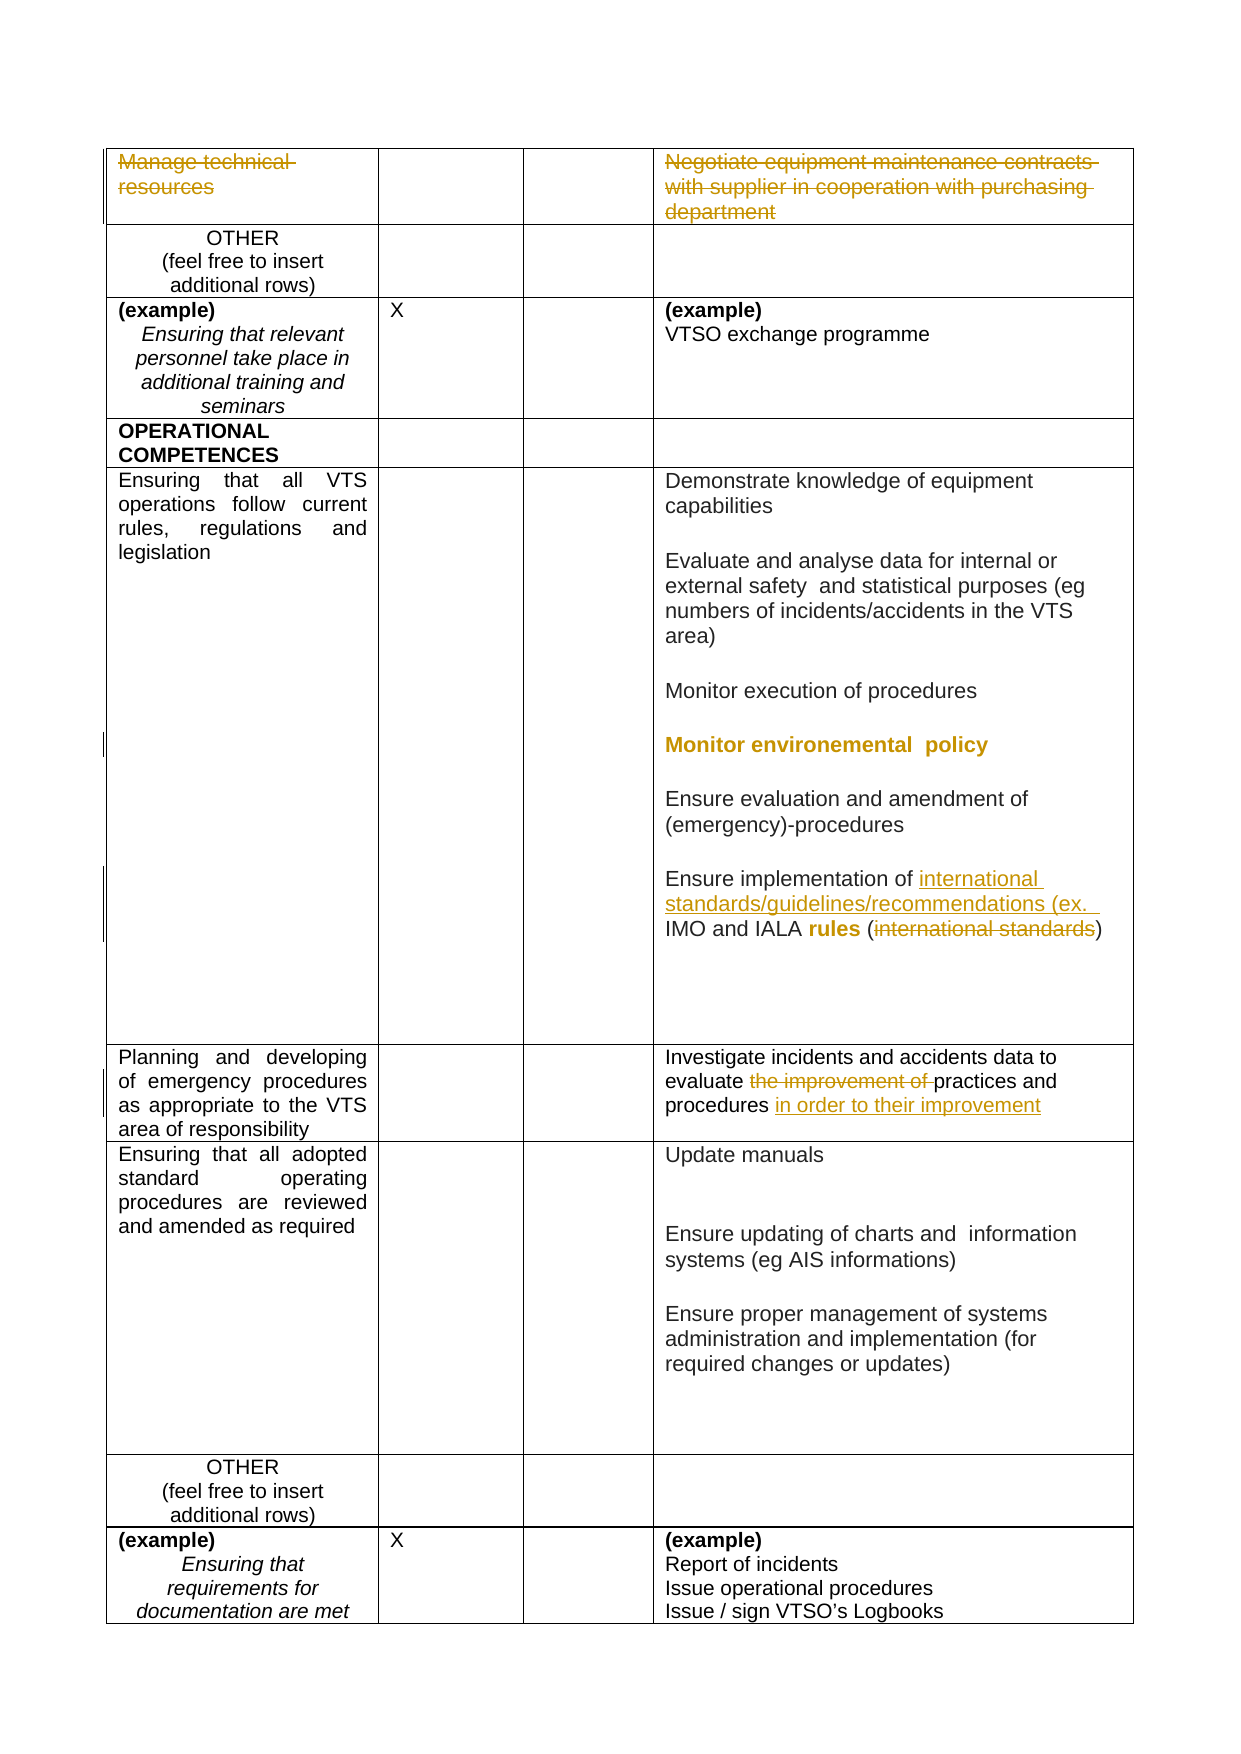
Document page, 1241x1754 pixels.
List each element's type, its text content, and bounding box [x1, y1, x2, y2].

table_cell Demonstrate knowledge of equipment capabilities Evaluate and analyse data for internal or external safety and statistical purposes (eg numbers of incidents/accidents in the VTS area) Monitor execution of procedures Monitor environemental policy Ensure evaluation and amendment of (emergency)-procedures Ensure implementation of IMO and IALA rules () [654, 468, 1133, 1044]
table_cell [379, 225, 523, 297]
table_cell X [379, 298, 523, 418]
table_cell [524, 1528, 653, 1623]
table_cell [654, 419, 1133, 467]
table_cell [654, 1455, 1133, 1526]
table_cell [524, 1045, 653, 1141]
table_cell [379, 419, 523, 467]
table_cell (example) Ensuring that relevant personnel take place in additional training and seminars [107, 298, 378, 418]
table_cell OPERATIONAL COMPETENCES [107, 419, 378, 467]
table_cell Investigate incidents and accidents data to evaluate practices and procedures [654, 1045, 1133, 1141]
table_cell [379, 468, 523, 1044]
table_cell [524, 419, 653, 467]
table_cell Ensuring that all VTS operations follow current rules, regulations and legislation [107, 468, 378, 1044]
table_cell [379, 1142, 523, 1453]
table_cell OTHER (feel free to insert additional rows) [107, 1455, 378, 1526]
table_cell (example) Ensuring that requirements for documentation are met [107, 1528, 378, 1623]
table_cell Planning and developing of emergency procedures as appropriate to the VTS area of responsibility [107, 1045, 378, 1141]
table_cell [524, 1455, 653, 1526]
table_cell [524, 1142, 653, 1453]
table_cell (example) Report of incidents Issue operational procedures Issue / sign VTSO’s Logbooks [654, 1528, 1133, 1623]
table_cell Ensuring that all adopted standard operating procedures are reviewed and amended as required [107, 1142, 378, 1453]
table_cell [107, 149, 378, 224]
table_cell [379, 149, 523, 224]
table_cell [524, 298, 653, 418]
table_cell [654, 225, 1133, 297]
table_cell [379, 1045, 523, 1141]
table_cell [379, 1455, 523, 1526]
table_cell X [379, 1528, 523, 1623]
table_cell [654, 149, 1133, 224]
table_cell OTHER (feel free to insert additional rows) [107, 225, 378, 297]
table_cell [524, 468, 653, 1044]
table_cell (example) VTSO exchange programme [654, 298, 1133, 418]
table_cell [524, 225, 653, 297]
table_cell [524, 149, 653, 224]
table_cell Update manuals Ensure updating of charts and information systems (eg AIS informations) Ensure proper management of systems administration and implementation (for required changes or updates) [654, 1142, 1133, 1453]
